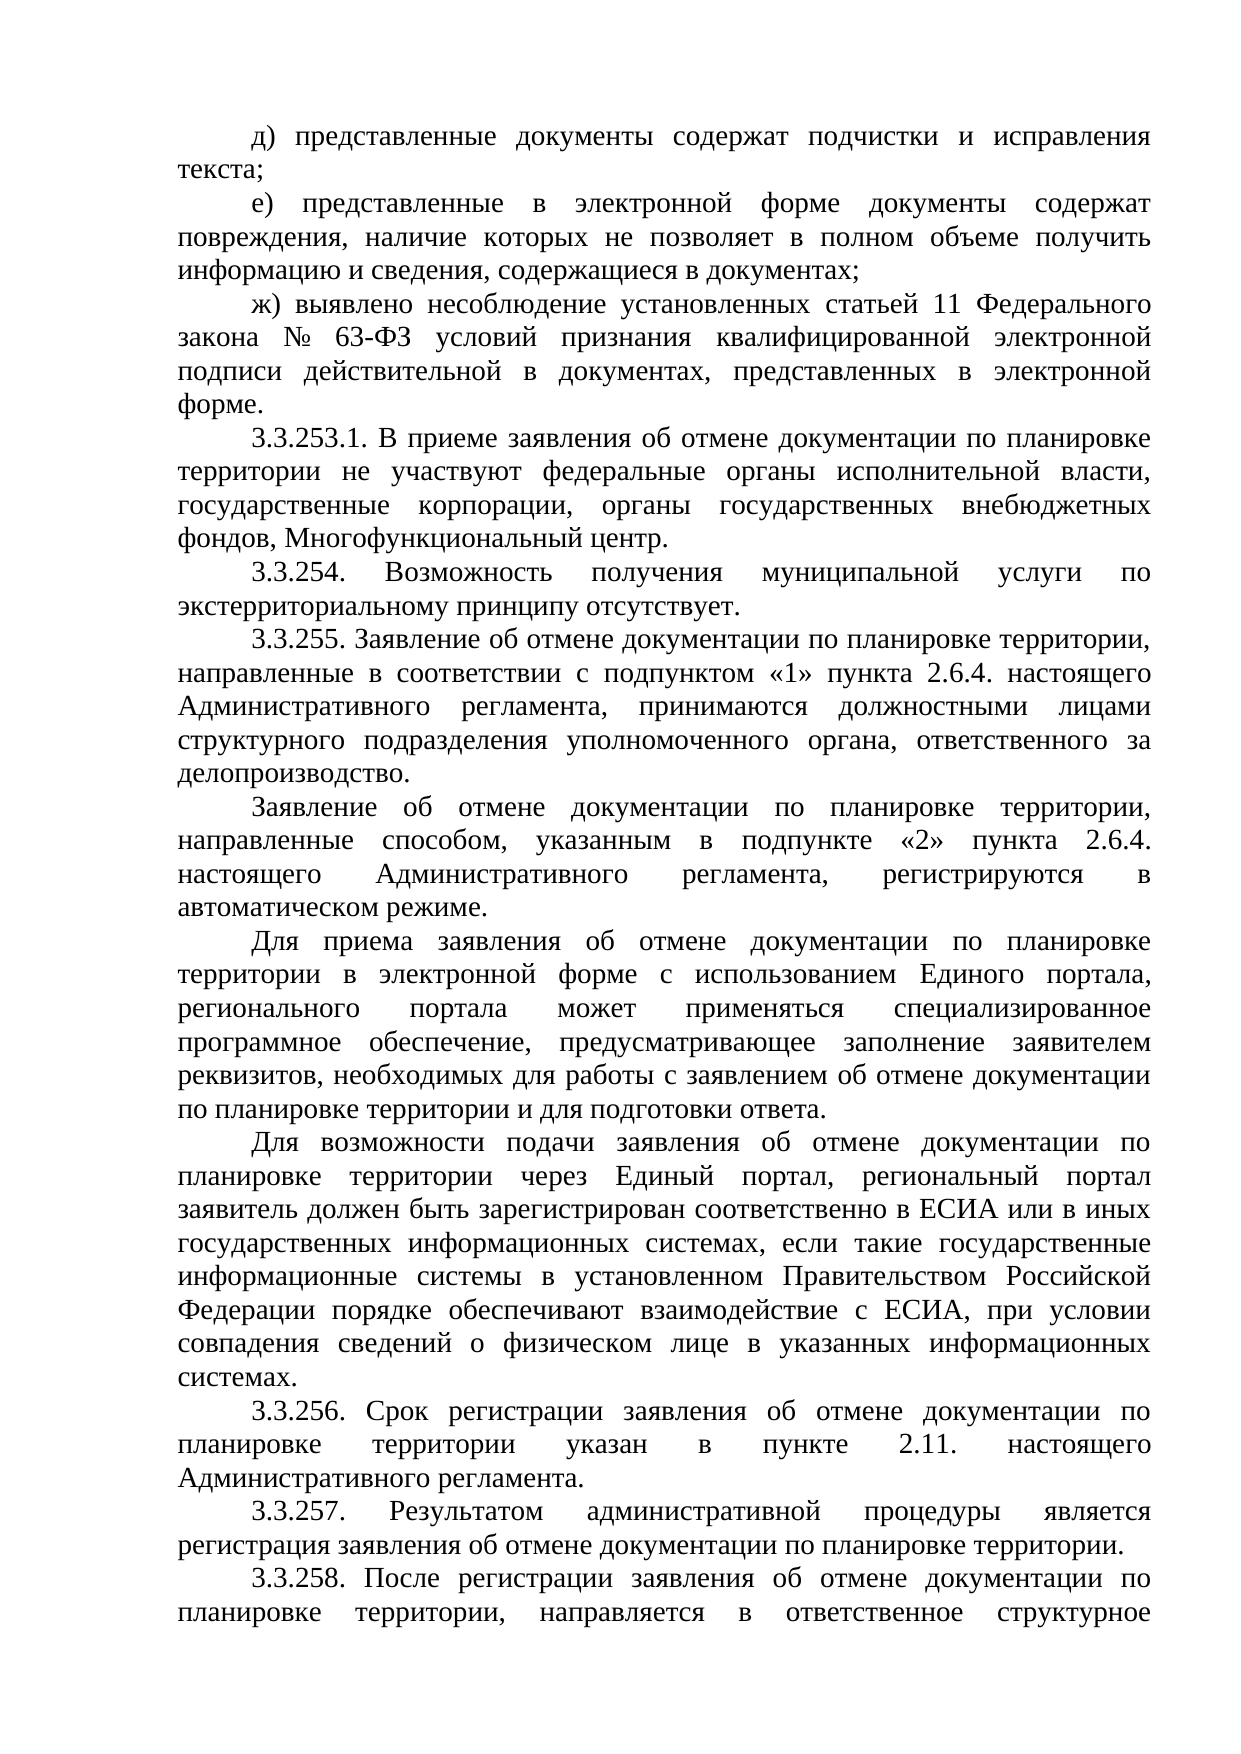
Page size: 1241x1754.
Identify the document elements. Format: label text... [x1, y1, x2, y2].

text 3.3.256. Срок регистрации заявления об отмене документации по планировке территории указан в пункте 2.11. настоящего Административного регламента. [177, 1393, 1152, 1493]
text е) представленные в электронной форме документы содержат повреждения, наличие которых не позволяет в полном объеме получить информацию и сведения, содержащиеся в документах; [177, 185, 1152, 286]
text д) представленные документы содержат подчистки и исправления текста; [177, 118, 1152, 185]
text 3.3.254. Возможность получения муниципальной услуги по экстерриториальному принципу отсутствует. [177, 554, 1152, 621]
text 3.3.255. Заявление об отмене документации по планировке территории, направленные в соответствии с подпунктом «1» пункта 2.6.4. настоящего Административного регламента, принимаются должностными лицами структурного подразделения уполномоченного органа, ответственного за делопроизводство. [177, 621, 1152, 789]
text 3.3.257. Результатом административной процедуры является регистрация заявления об отмене документации по планировке территории. [177, 1493, 1152, 1560]
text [177, 1560, 1152, 1627]
text Заявление об отмене документации по планировке территории, направленные способом, указанным в подпункте «2» пункта 2.6.4. настоящего Административного регламента, регистрируются в автоматическом режиме. [177, 789, 1152, 923]
text ж) выявлено несоблюдение установленных статьей 11 Федерального закона № 63-ФЗ условий признания квалифицированной электронной подписи действительной в документах, представленных в электронной форме. [177, 286, 1152, 420]
text Для возможности подачи заявления об отмене документации по планировке территории через Единый портал, региональный портал заявитель должен быть зарегистрирован соответственно в ЕСИА или в иных государственных информационных системах, если такие государственные информационные системы в установленном Правительством Российской Федерации порядке обеспечивают взаимодействие с ЕСИА, при условии совпадения сведений о физическом лице в указанных информационных системах. [177, 1124, 1152, 1393]
text Для приема заявления об отмене документации по планировке территории в электронной форме с использованием Единого портала, регионального портала может применяться специализированное программное обеспечение, предусматривающее заполнение заявителем реквизитов, необходимых для работы с заявлением об отмене документации по планировке территории и для подготовки ответа. [177, 923, 1152, 1124]
text 3.3.253.1. В приеме заявления об отмене документации по планировке территории не участвуют федеральные органы исполнительной власти, государственные корпорации, органы государственных внебюджетных фондов, Многофункциональный центр. [177, 420, 1152, 554]
